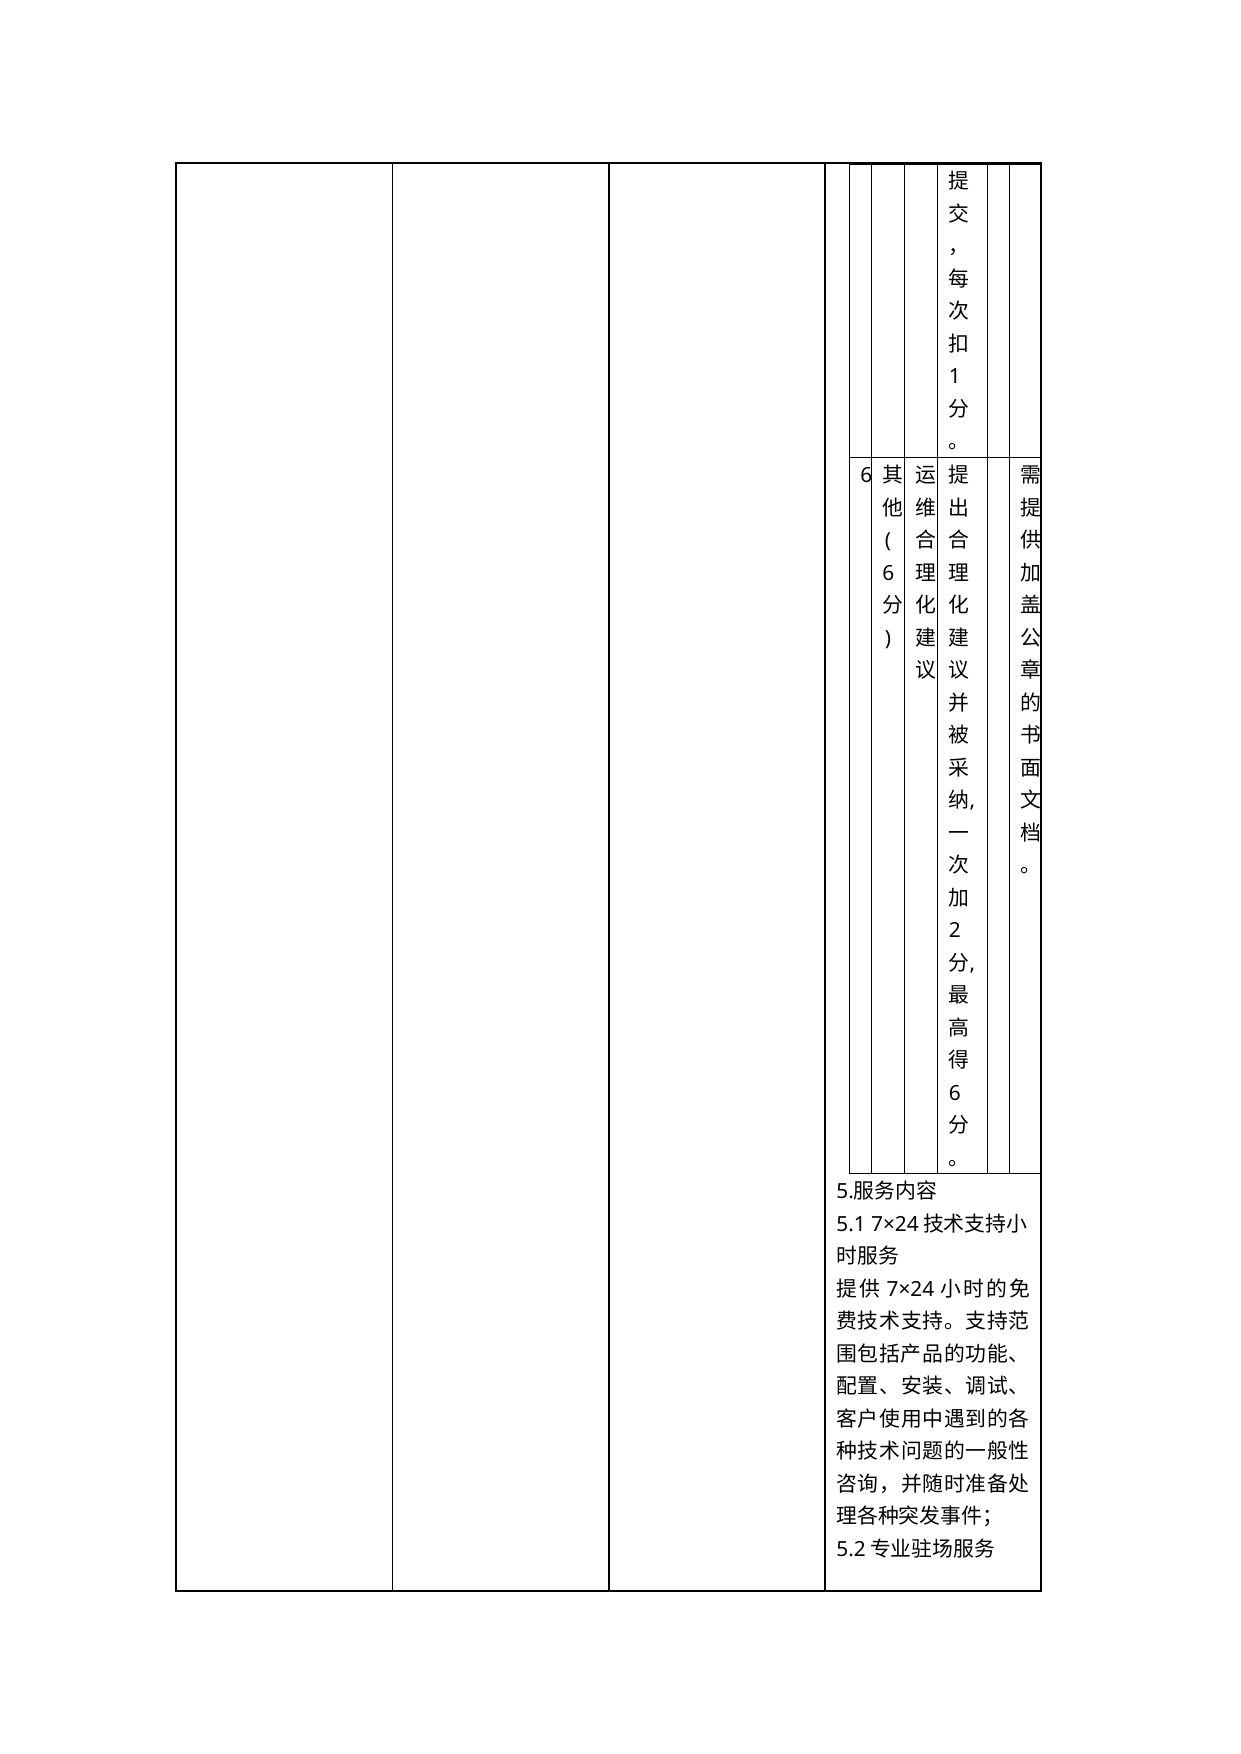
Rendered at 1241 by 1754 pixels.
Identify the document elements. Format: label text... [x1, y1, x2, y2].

table_cell [177, 164, 392, 1590]
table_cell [826, 164, 1040, 1590]
table_cell [610, 164, 824, 1590]
table_cell 1 [393, 164, 608, 1590]
